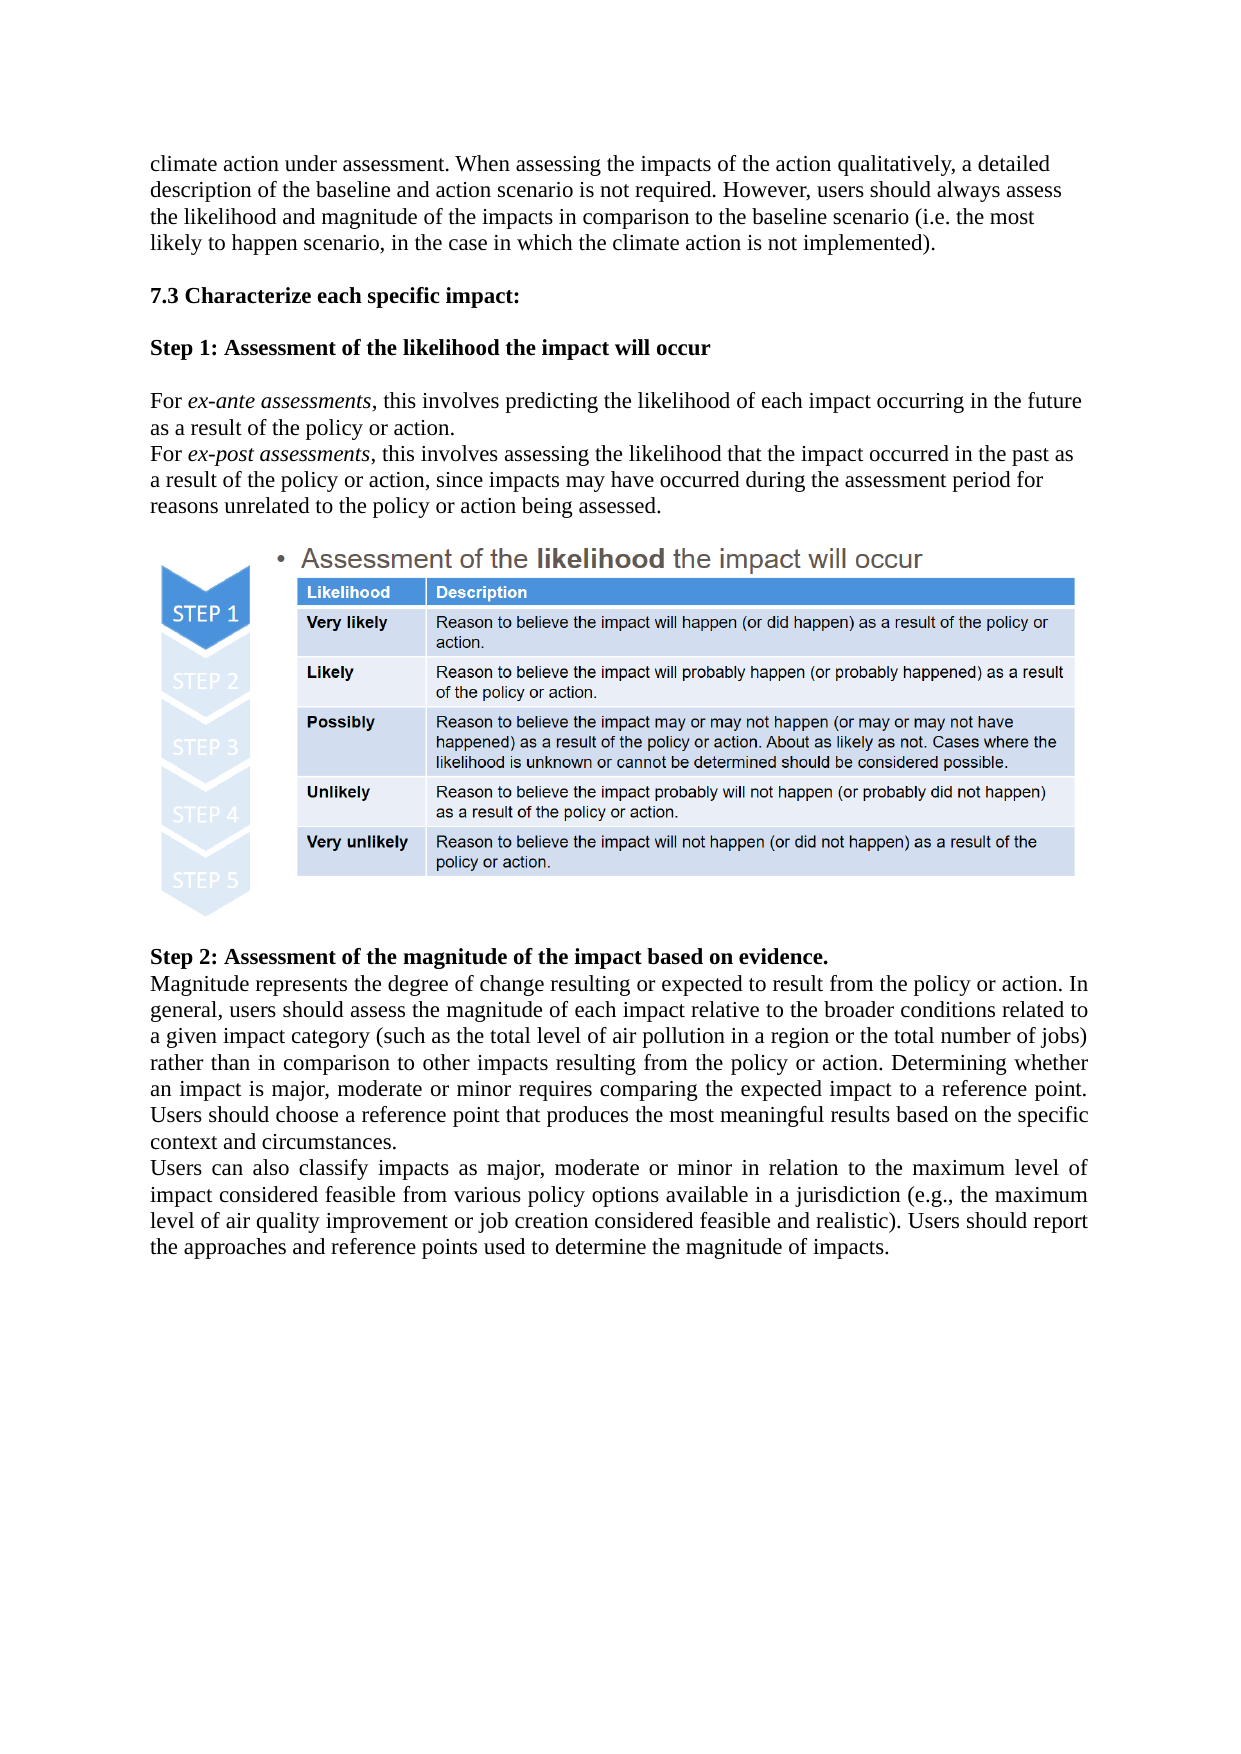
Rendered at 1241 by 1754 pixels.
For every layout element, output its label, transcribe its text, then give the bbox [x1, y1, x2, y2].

text Users can also classify impacts as major, moderate or minor in relation to the maximum level of impact considered feasible from various policy options available in a jurisdiction (e.g., the maximum level of air quality improvement or job creation considered feasible and realistic). Users should report the approaches and reference points used to determine the magnitude of impacts. [150, 1154, 1090, 1260]
text Magnitude represents the degree of change resulting or expected to result from the policy or action. In general, users should assess the magnitude of each impact relative to the broader conditions related to a given impact category (such as the total level of air pollution in a region or the total number of jobs) rather than in comparison to other impacts resulting from the policy or action. Determining whether an impact is major, moderate or minor requires comparing the expected impact to a reference point. Users should choose a reference point that produces the most meaningful results based on the specific context and circumstances. [150, 970, 1090, 1154]
text Step 2: Assessment of the magnitude of the impact based on evidence. [150, 943, 1090, 970]
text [150, 150, 1090, 255]
text Step 1: Assessment of the likelihood the impact will occur [150, 334, 1090, 361]
text For ex-ante assessments, this involves predicting the likelihood of each impact occurring in the future as a result of the policy or action. [150, 387, 1090, 440]
text For ex-post assessments, this involves assessing the likelihood that the impact occurred in the past as a result of the policy or action, since impacts may have occurred during the assessment period for reasons unrelated to the policy or action being assessed. [150, 440, 1090, 519]
picture [150, 545, 1091, 917]
text 7.3 Characterize each specific impact: [150, 282, 1090, 308]
